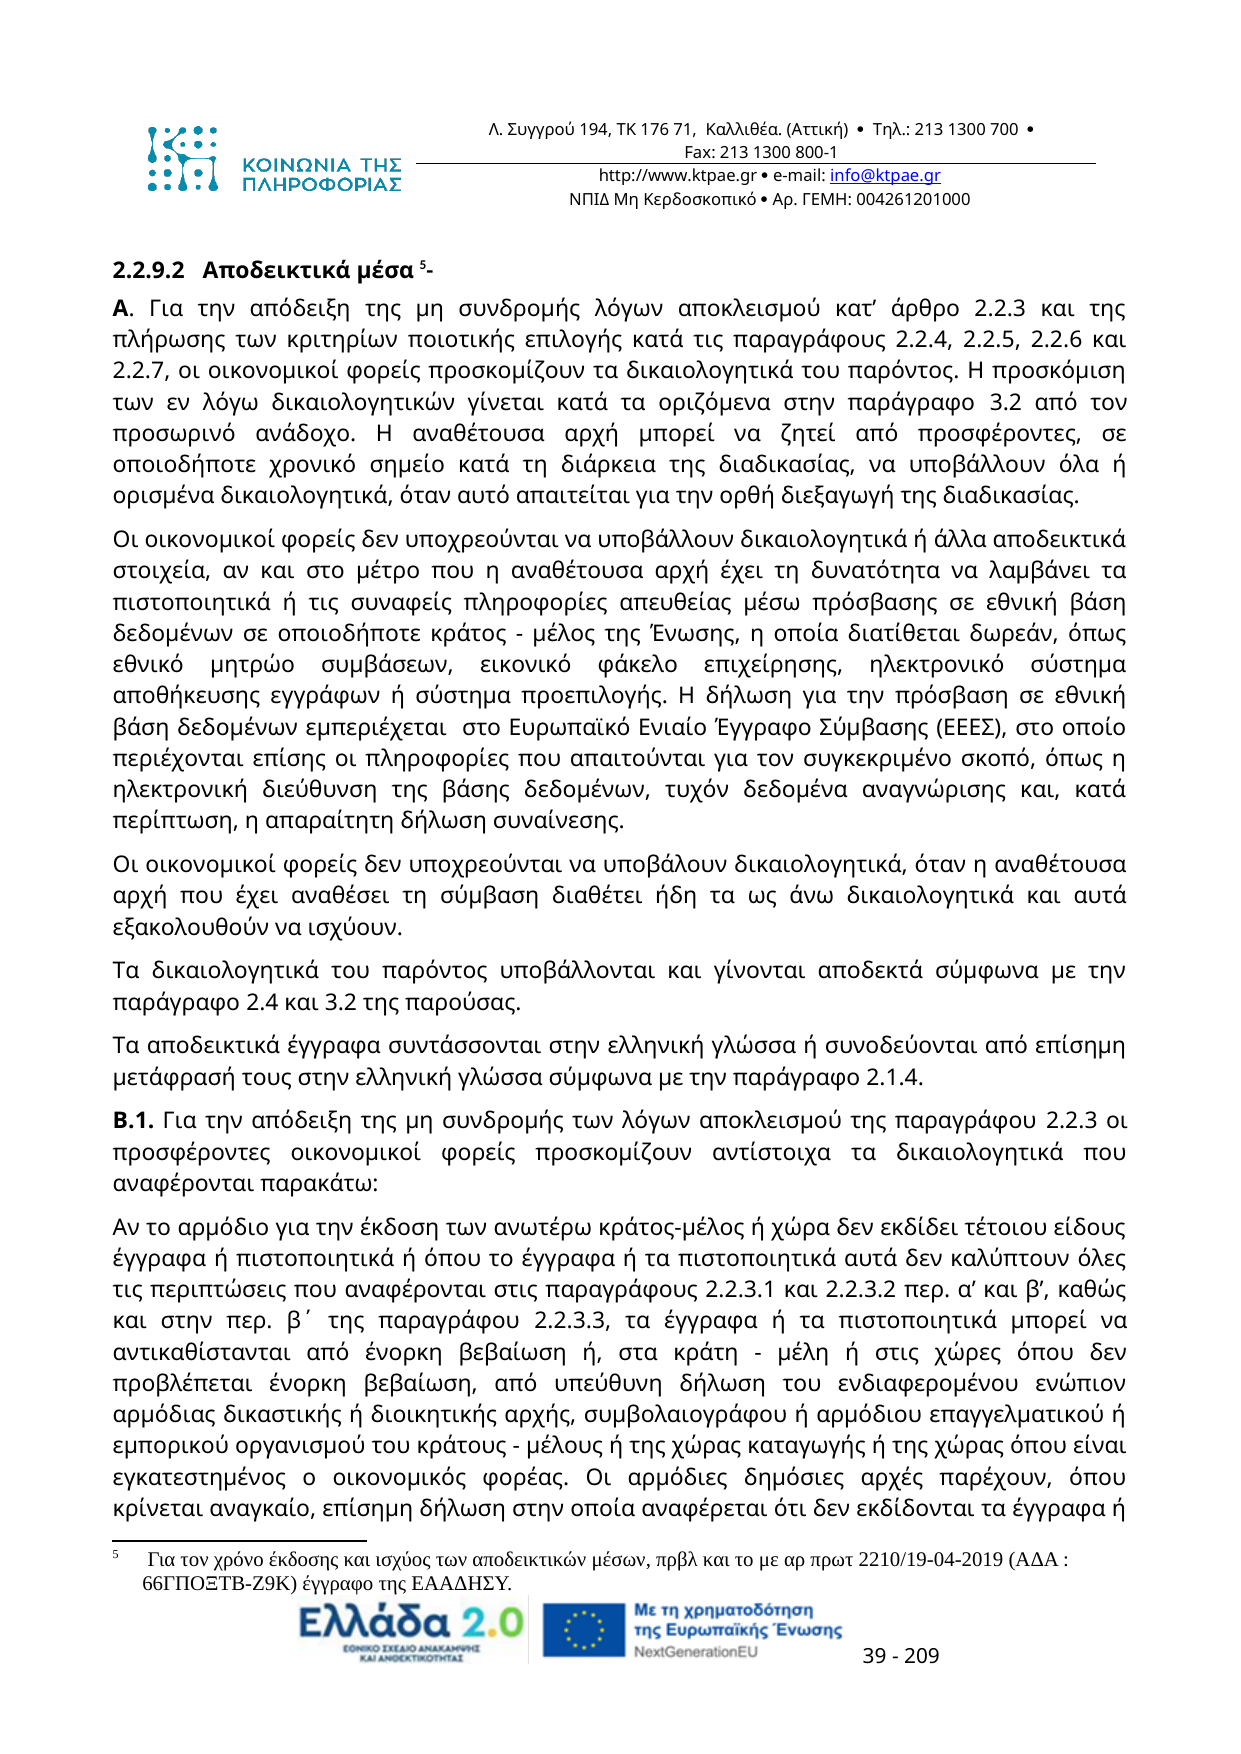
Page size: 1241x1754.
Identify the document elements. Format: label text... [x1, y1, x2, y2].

picture [134, 117, 417, 198]
text Τα δικαιολογητικά του παρόντος υποβάλλονται και γίνονται αποδεκτά σύμφωνα με την παράγραφο 2.4 και 3.2 της παρούσας. [112, 954, 1128, 1017]
text Τα αποδεικτικά έγγραφα συντάσσονται στην ελληνική γλώσσα ή συνοδεύονται από επίσημη μετάφρασή τους στην ελληνική γλώσσα σύμφωνα με την παράγραφο 2.1.4. [112, 1029, 1128, 1092]
picture [297, 1595, 852, 1664]
text Α. Για την απόδειξη της μη συνδρομής λόγων αποκλεισμού κατ’ άρθρο 2.2.3 και της πλήρωσης των κριτηρίων ποιοτικής επιλογής κατά τις παραγράφους 2.2.4, 2.2.5, 2.2.6 και 2.2.7, οι οικονομικοί φορείς προσκομίζουν τα δικαιολογητικά του παρόντος. Η προσκόμιση των εν λόγω δικαιολογητικών γίνεται κατά τα οριζόμενα στην παράγραφο 3.2 από τον προσωρινό ανάδοχο. Η αναθέτουσα αρχή μπορεί να ζητεί από προσφέροντες, σε οποιοδήποτε χρονικό σημείο κατά τη διάρκεια της διαδικασίας, να υποβάλλουν όλα ή ορισμένα δικαιολογητικά, όταν αυτό απαιτείται για την ορθή διεξαγωγή της διαδικασίας. [112, 292, 1128, 510]
text Οι οικονομικοί φορείς δεν υποχρεούνται να υποβάλουν δικαιολογητικά, όταν η αναθέτουσα αρχή που έχει αναθέσει τη σύμβαση διαθέτει ήδη τα ως άνω δικαιολογητικά και αυτά εξακολουθούν να ισχύουν. [112, 848, 1128, 942]
subtitle Αποδεικτικά μέσα - [112, 254, 1128, 285]
text Β.1. Για την απόδειξη της μη συνδρομής των λόγων αποκλεισμού της παραγράφου 2.2.3 οι προσφέροντες οικονομικοί φορείς προσκομίζουν αντίστοιχα τα δικαιολογητικά που αναφέρονται παρακάτω: [112, 1104, 1128, 1198]
text Οι οικονομικοί φορείς δεν υποχρεούνται να υποβάλλουν δικαιολογητικά ή άλλα αποδεικτικά στοιχεία, αν και στο μέτρο που η αναθέτουσα αρχή έχει τη δυνατότητα να λαμβάνει τα πιστοποιητικά ή τις συναφείς πληροφορίες απευθείας μέσω πρόσβασης σε εθνική βάση δεδομένων σε οποιοδήποτε κράτος - μέλος της Ένωσης, η οποία διατίθεται δωρεάν, όπως εθνικό μητρώο συμβάσεων, εικονικό φάκελο επιχείρησης, ηλεκτρονικό σύστημα αποθήκευσης εγγράφων ή σύστημα προεπιλογής. Η δήλωση για την πρόσβαση σε εθνική βάση δεδομένων εμπεριέχεται στο Ευρωπαϊκό Ενιαίο Έγγραφο Σύμβασης (ΕΕΕΣ), στο οποίο περιέχονται επίσης οι πληροφορίες που απαιτούνται για τον συγκεκριμένο σκοπό, όπως η ηλεκτρονική διεύθυνση της βάσης δεδομένων, τυχόν δεδομένα αναγνώρισης και, κατά περίπτωση, η απαραίτητη δήλωση συναίνεσης. [112, 523, 1128, 835]
